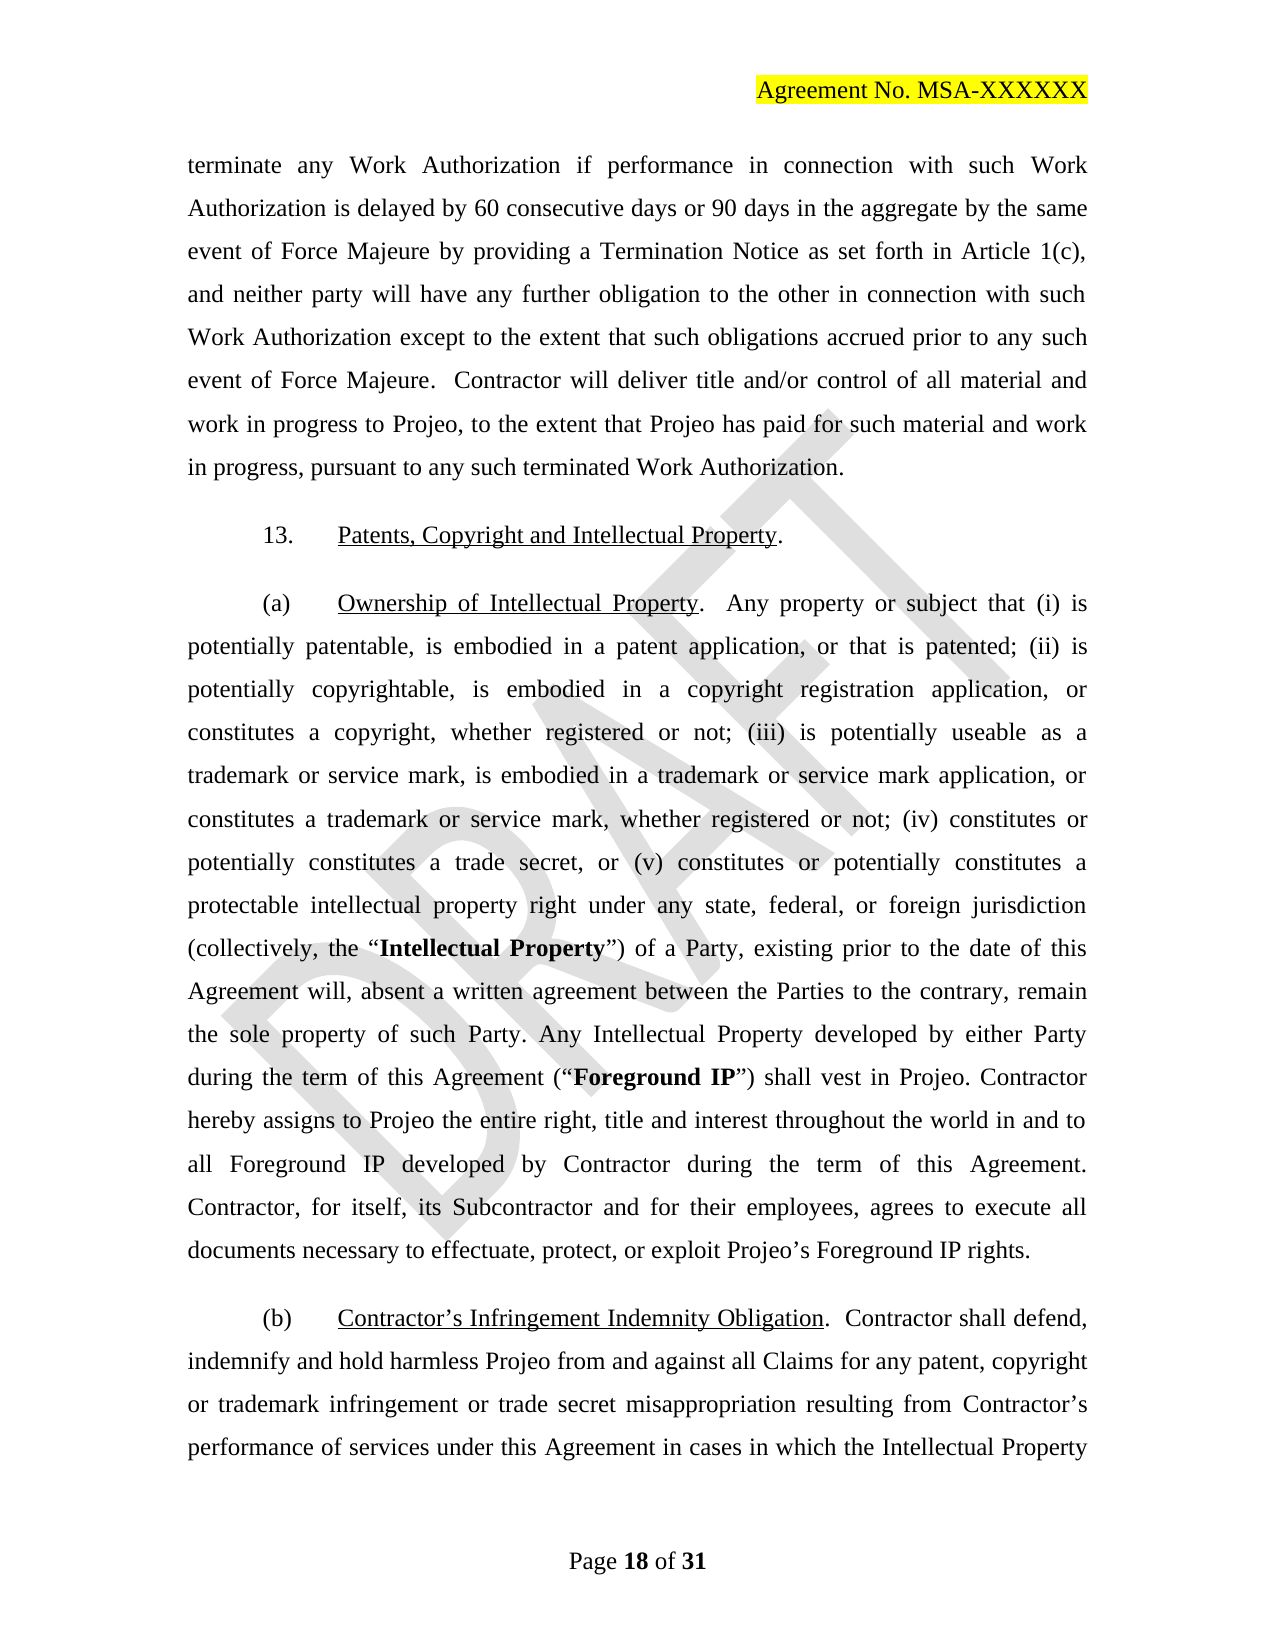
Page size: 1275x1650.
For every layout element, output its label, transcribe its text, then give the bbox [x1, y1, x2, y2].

subtitle Patents, Copyright and Intellectual Property. [187, 520, 1087, 549]
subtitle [187, 150, 1087, 481]
subtitle Ownership of Intellectual Property. Any property or subject that (i) is potentially patentable, is embodied in a patent application, or that is patented; (ii) is potentially copyrightable, is embodied in a copyright registration application, or constitutes a copyright, whether registered or not; (iii) is potentially useable as a trademark or service mark, is embodied in a trademark or service mark application, or constitutes a trademark or service mark, whether registered or not; (iv) constitutes or potentially constitutes a trade secret, or (v) constitutes or potentially constitutes a protectable intellectual property right under any state, federal, or foreign jurisdiction (collectively, the “Intellectual Property”) of a Party, existing prior to the date of this Agreement will, absent a written agreement between the Parties to the contrary, remain the sole property of such Party. Any Intellectual Property developed by either Party during the term of this Agreement (“Foreground IP”) shall vest in Projeo. Contractor hereby assigns to Projeo the entire right, title and interest throughout the world in and to all Foreground IP developed by Contractor during the term of this Agreement. Contractor, for itself, its Subcontractor and for their employees, agrees to execute all documents necessary to effectuate, protect, or exploit Projeo’s Foreground IP rights. [187, 588, 1087, 1264]
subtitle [187, 1303, 1087, 1461]
